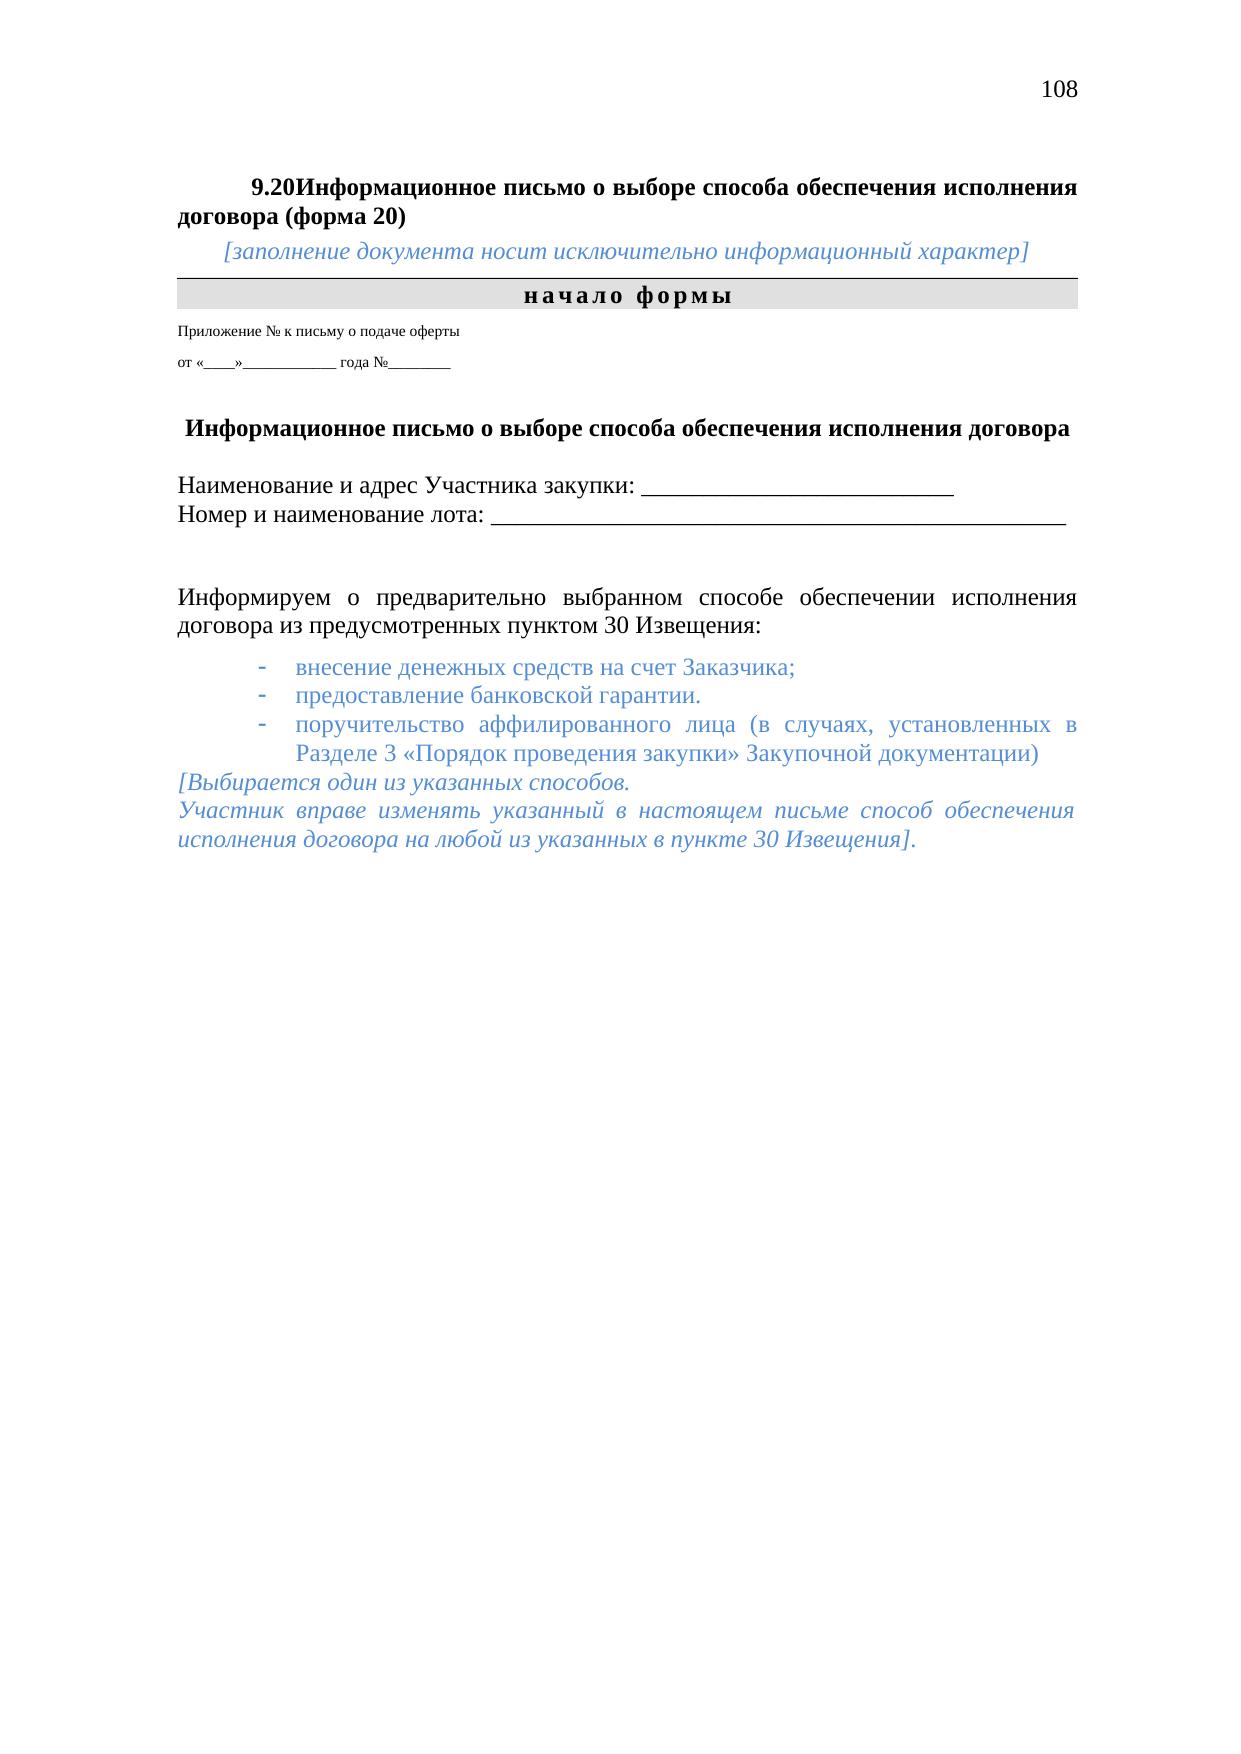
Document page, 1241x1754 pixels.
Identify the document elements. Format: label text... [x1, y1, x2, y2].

list Информационное письмо о выборе способа обеспечения исполнения договора (форма 20) [177, 172, 1078, 230]
list поручительство аффилированного лица (в случаях, установленных в Разделе 3 «Порядок проведения закупки» Закупочной документации) [258, 709, 1078, 767]
text Информируем о предварительно выбранном способе обеспечении исполнения договора из предусмотренных пунктом 30 Извещения: [177, 582, 1078, 639]
list предоставление банковской гарантии. [258, 680, 1078, 709]
text Номер и наименование лота: ______________________________________________ [177, 499, 1078, 528]
text [заполнение документа носит исключительно информационный характер] [177, 236, 1078, 265]
text Информационное письмо о выборе способа обеспечения исполнения договора [177, 413, 1078, 442]
text Наименование и адрес Участника закупки: _________________________ [177, 470, 1078, 499]
text Приложение № к письму о подаче оферты от «____»____________ года №________ [177, 322, 1078, 384]
text Участник вправе изменять указанный в настоящем письме способ обеспечения исполнения договора на любой из указанных в пункте 30 Извещения]. [177, 795, 1078, 853]
text начало формы [177, 279, 1078, 309]
list внесение денежных средств на счет Заказчика; [258, 652, 1078, 680]
text [Выбирается один из указанных способов. [177, 767, 1078, 795]
